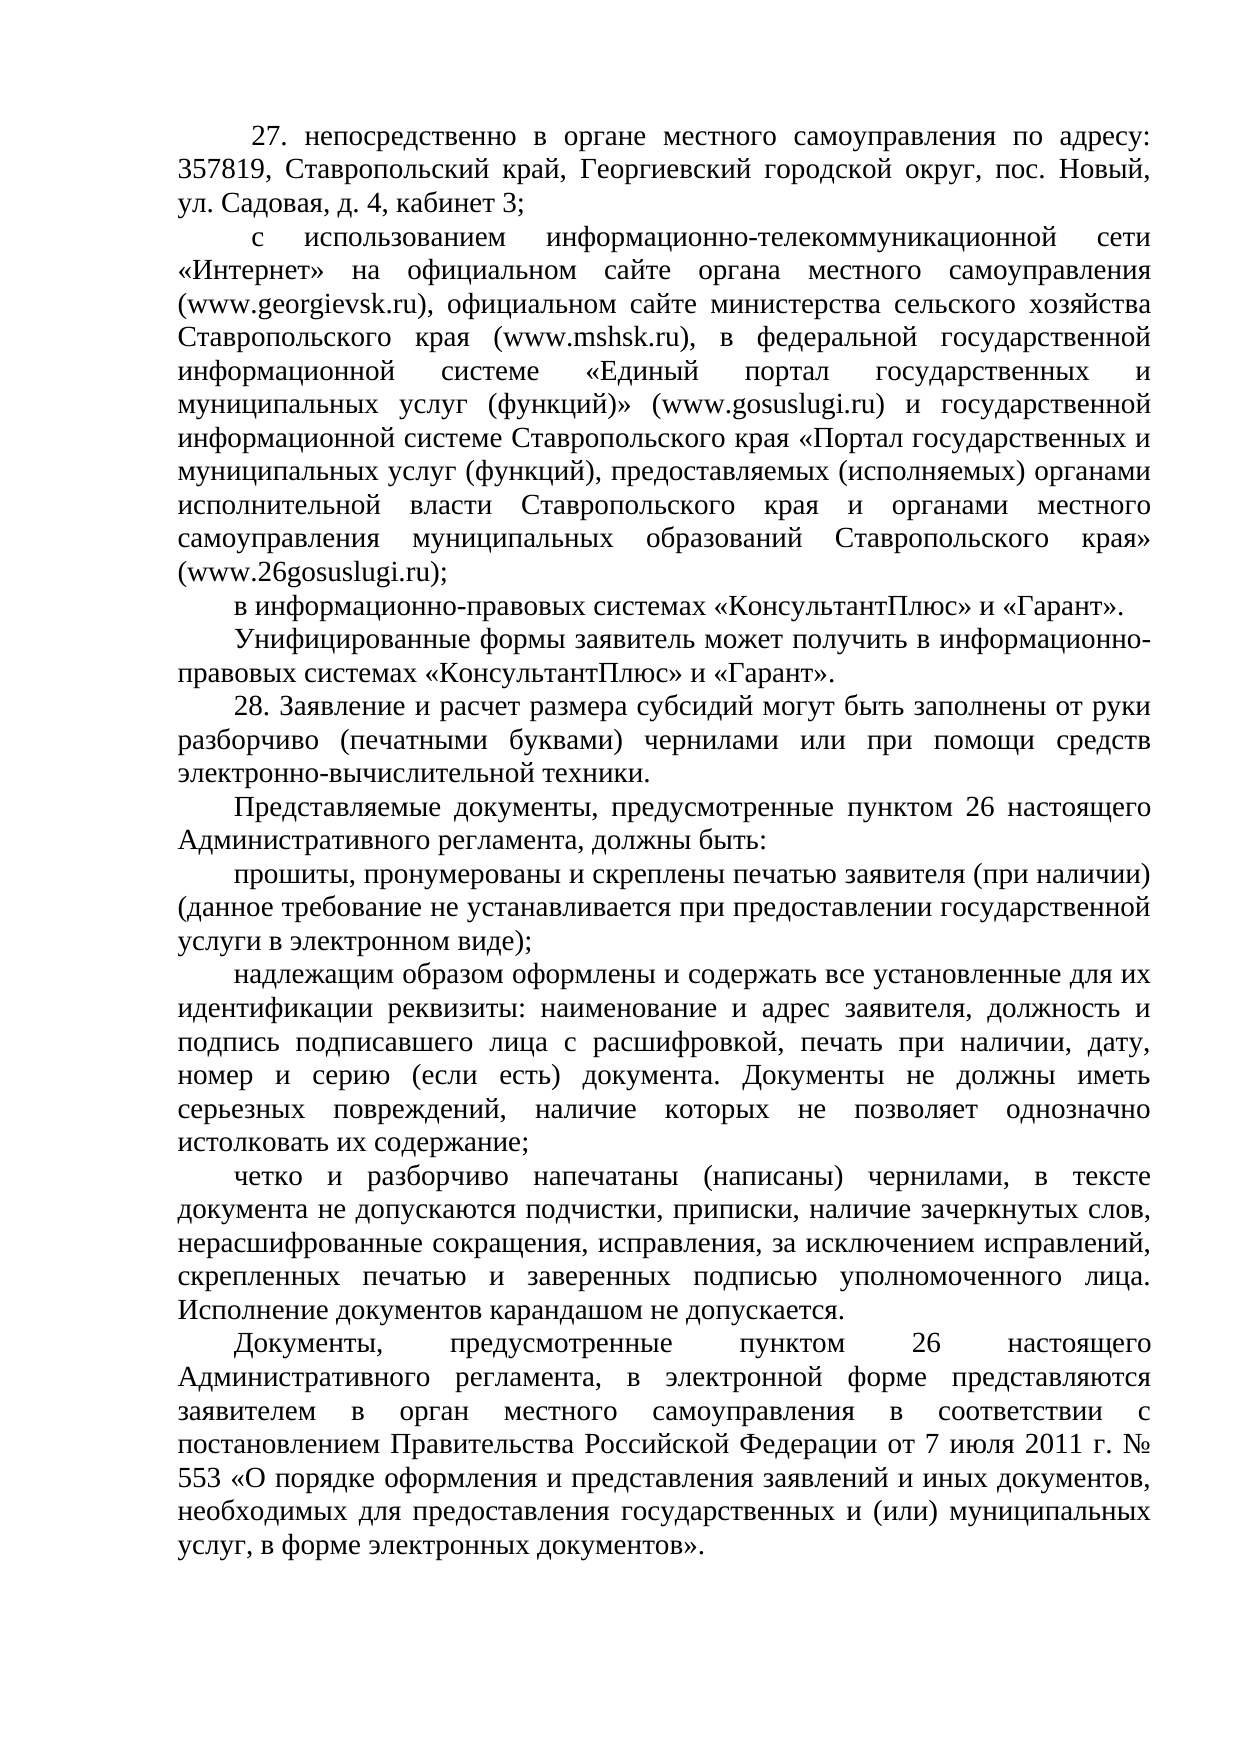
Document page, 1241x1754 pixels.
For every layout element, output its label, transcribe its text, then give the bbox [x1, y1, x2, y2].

text в информационно-правовых системах «КонсультантПлюс» и «Гарант». [177, 588, 1152, 621]
text с использованием информационно-телекоммуникационной сети «Интернет» на официальном сайте органа местного самоуправления (www.georgievsk.ru), официальном сайте министерства сельского хозяйства Ставропольского края (www.mshsk.ru), в федеральной государственной информационной системе «Единый портал государственных и муниципальных услуг (функций)» (www.gosuslugi.ru) и государственной информационной системе Ставропольского края «Портал государственных и муниципальных услуг (функций), предоставляемых (исполняемых) органами исполнительной власти Ставропольского края и органами местного самоуправления муниципальных образований Ставропольского края» (www.26gosuslugi.ru); [177, 219, 1152, 588]
text прошиты, пронумерованы и скреплены печатью заявителя (при наличии) (данное требование не устанавливается при предоставлении государственной услуги в электронном виде); [177, 856, 1152, 957]
text 27. непосредственно в органе местного самоуправления по адресу: 357819, Ставропольский край, Георгиевский городской округ, пос. Новый, ул. Садовая, д. 4, кабинет 3; [177, 118, 1152, 219]
text Представляемые документы, предусмотренные пунктом 26 настоящего Административного регламента, должны быть: [177, 789, 1152, 856]
text надлежащим образом оформлены и содержать все установленные для их идентификации реквизиты: наименование и адрес заявителя, должность и подпись подписавшего лица с расшифровкой, печать при наличии, дату, номер и серию (если есть) документа. Документы не должны иметь серьезных повреждений, наличие которых не позволяет однозначно истолковать их содержание; [177, 957, 1152, 1158]
text 28. Заявление и расчет размера субсидий могут быть заполнены от руки разборчиво (печатными буквами) чернилами или при помощи средств электронно-вычислительной техники. [177, 688, 1152, 789]
text Документы, предусмотренные пунктом 26 настоящего Административного регламента, в электронной форме представляются заявителем в орган местного самоуправления в соответствии с постановлением Правительства Российской Федерации от 7 июля 2011 г. № 553 «О порядке оформления и представления заявлений и иных документов, необходимых для предоставления государственных и (или) муниципальных услуг, в форме электронных документов». [177, 1326, 1152, 1560]
text четко и разборчиво напечатаны (написаны) чернилами, в тексте документа не допускаются подчистки, приписки, наличие зачеркнутых слов, нерасшифрованные сокращения, исправления, за исключением исправлений, скрепленных печатью и заверенных подписью уполномоченного лица. Исполнение документов карандашом не допускается. [177, 1158, 1152, 1326]
text Унифицированные формы заявитель может получить в информационно-правовых системах «КонсультантПлюс» и «Гарант». [177, 621, 1152, 688]
